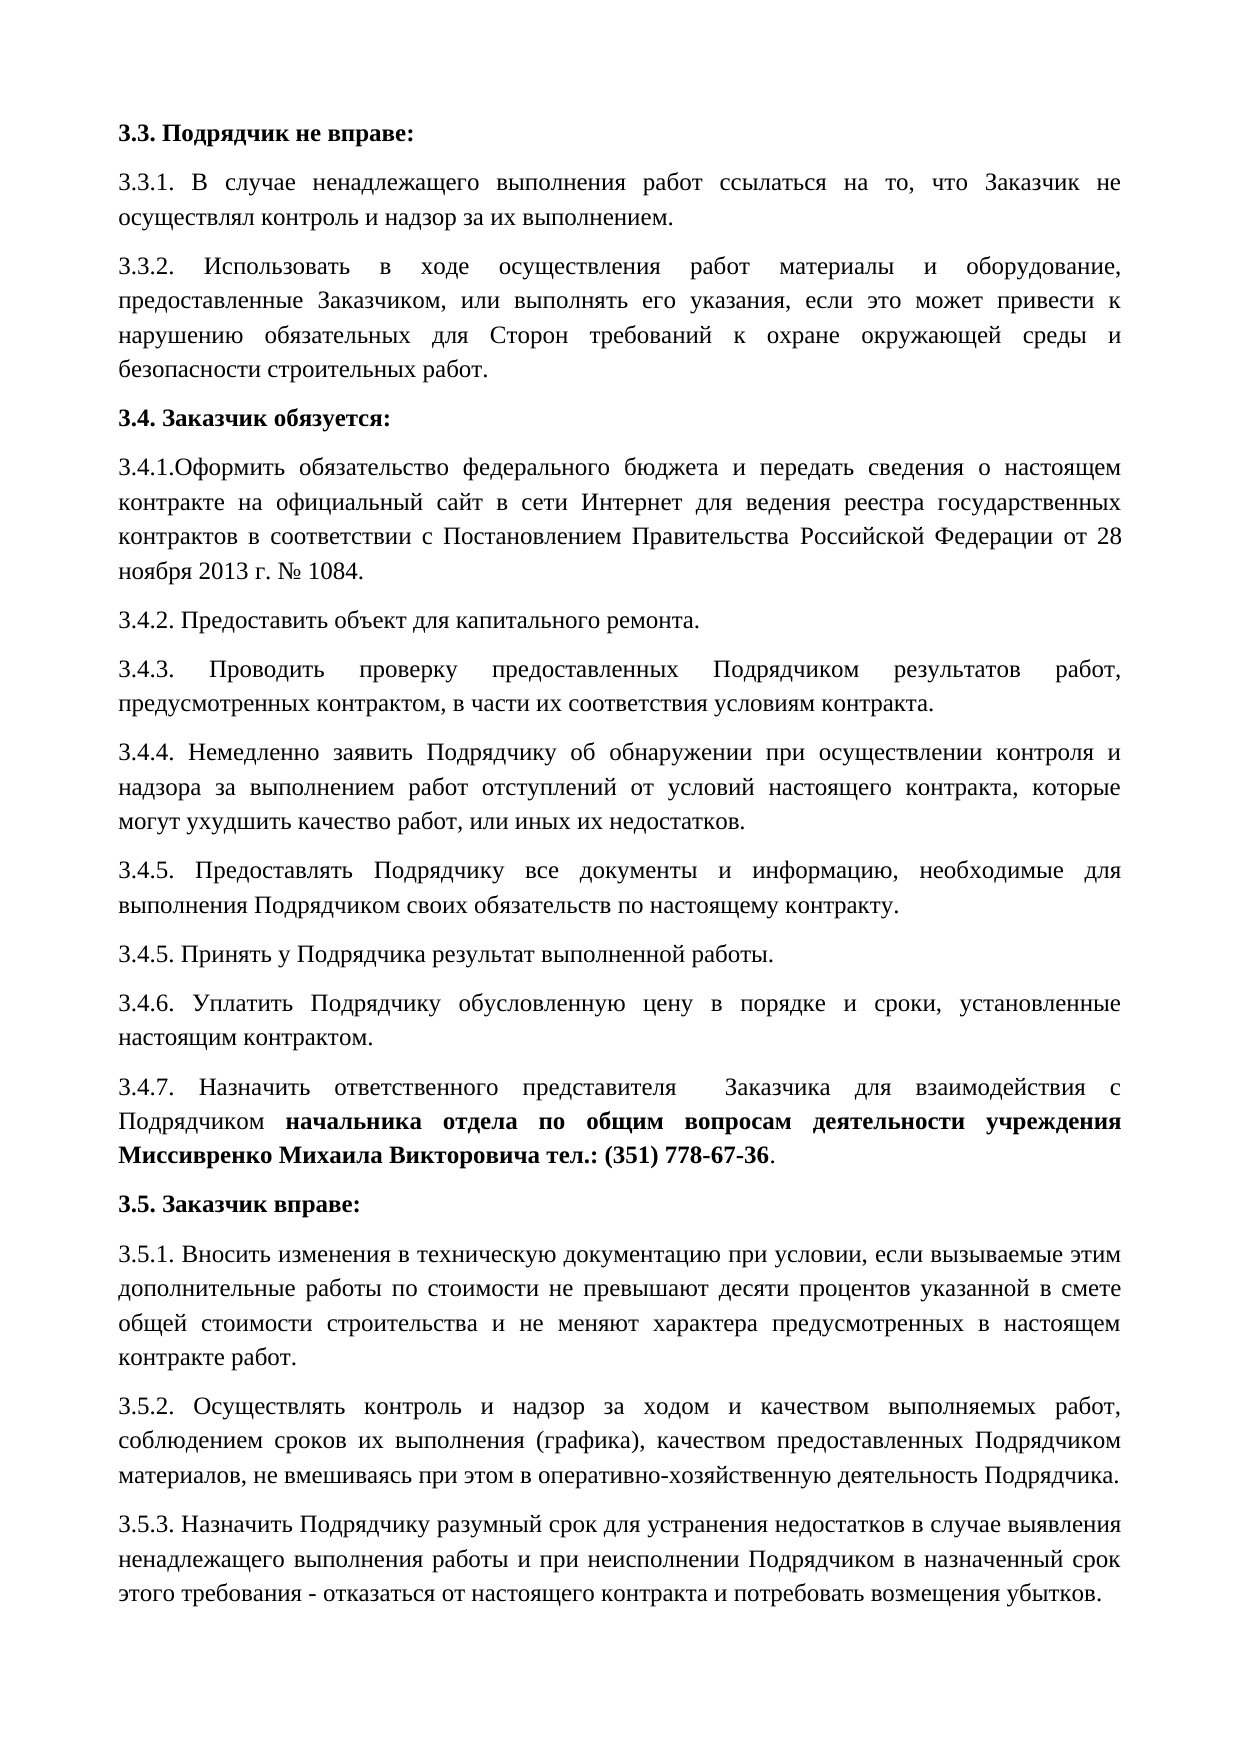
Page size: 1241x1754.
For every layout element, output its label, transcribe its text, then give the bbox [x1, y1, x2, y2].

text 3.3.2. Использовать в ходе осуществления работ материалы и оборудование, предоставленные Заказчиком, или выполнять его указания, если это может привести к нарушению обязательных для Сторон требований к охране окружающей среды и безопасности строительных работ. [118, 251, 1122, 383]
text 3.3.1. В случае ненадлежащего выполнения работ ссылаться на то, что Заказчик не осуществлял контроль и надзор за их выполнением. [118, 167, 1122, 230]
text 3.4.7. Назначить ответственного представителя Заказчика для взаимодействия с Подрядчиком начальника отдела по общим вопросам деятельности учреждения Миссивренко Михаила Викторовича тел.: (351) 778-67-36. [118, 1072, 1122, 1169]
text 3.5.3. Назначить Подрядчику разумный срок для устранения недостатков в случае выявления ненадлежащего выполнения работы и при неисполнении Подрядчиком в назначенный срок этого требования - отказаться от настоящего контракта и потребовать возмещения убытков. [118, 1509, 1122, 1607]
text 3.4.2. Предоставить объект для капитального ремонта. [118, 605, 1122, 633]
text 3.4.1.Оформить обязательство федерального бюджета и передать сведения о настоящем контракте на официальный сайт в сети Интернет для ведения реестра государственных контрактов в соответствии с Постановлением Правительства Российской Федерации от 28 ноября 2013 г. № 1084. [118, 452, 1122, 584]
text 3.4.5. Предоставлять Подрядчику все документы и информацию, необходимые для выполнения Подрядчиком своих обязательств по настоящему контракту. [118, 855, 1122, 919]
text 3.5.2. Осуществлять контроль и надзор за ходом и качеством выполняемых работ, соблюдением сроков их выполнения (графика), качеством предоставленных Подрядчиком материалов, не вмешиваясь при этом в оперативно-хозяйственную деятельность Подрядчика. [118, 1391, 1122, 1489]
text 3.3. Подрядчик не вправе: [118, 118, 1122, 147]
text 3.4.6. Уплатить Подрядчику обусловленную цену в порядке и сроки, установленные настоящим контрактом. [118, 988, 1122, 1051]
text 3.4. Заказчик обязуется: [118, 403, 1122, 432]
text 3.4.3. Проводить проверку предоставленных Подрядчиком результатов работ, предусмотренных контрактом, в части их соответствия условиям контракта. [118, 654, 1122, 717]
text 3.4.4. Немедленно заявить Подрядчику об обнаружении при осуществлении контроля и надзора за выполнением работ отступлений от условий настоящего контракта, которые могут ухудшить качество работ, или иных их недостатков. [118, 737, 1122, 835]
text 3.5.1. Вносить изменения в техническую документацию при условии, если вызываемые этим дополнительные работы по стоимости не превышают десяти процентов указанной в смете общей стоимости строительства и не меняют характера предусмотренных в настоящем контракте работ. [118, 1239, 1122, 1371]
text 3.5. Заказчик вправе: [118, 1189, 1122, 1218]
text 3.4.5. Принять у Подрядчика результат выполненной работы. [118, 939, 1122, 968]
